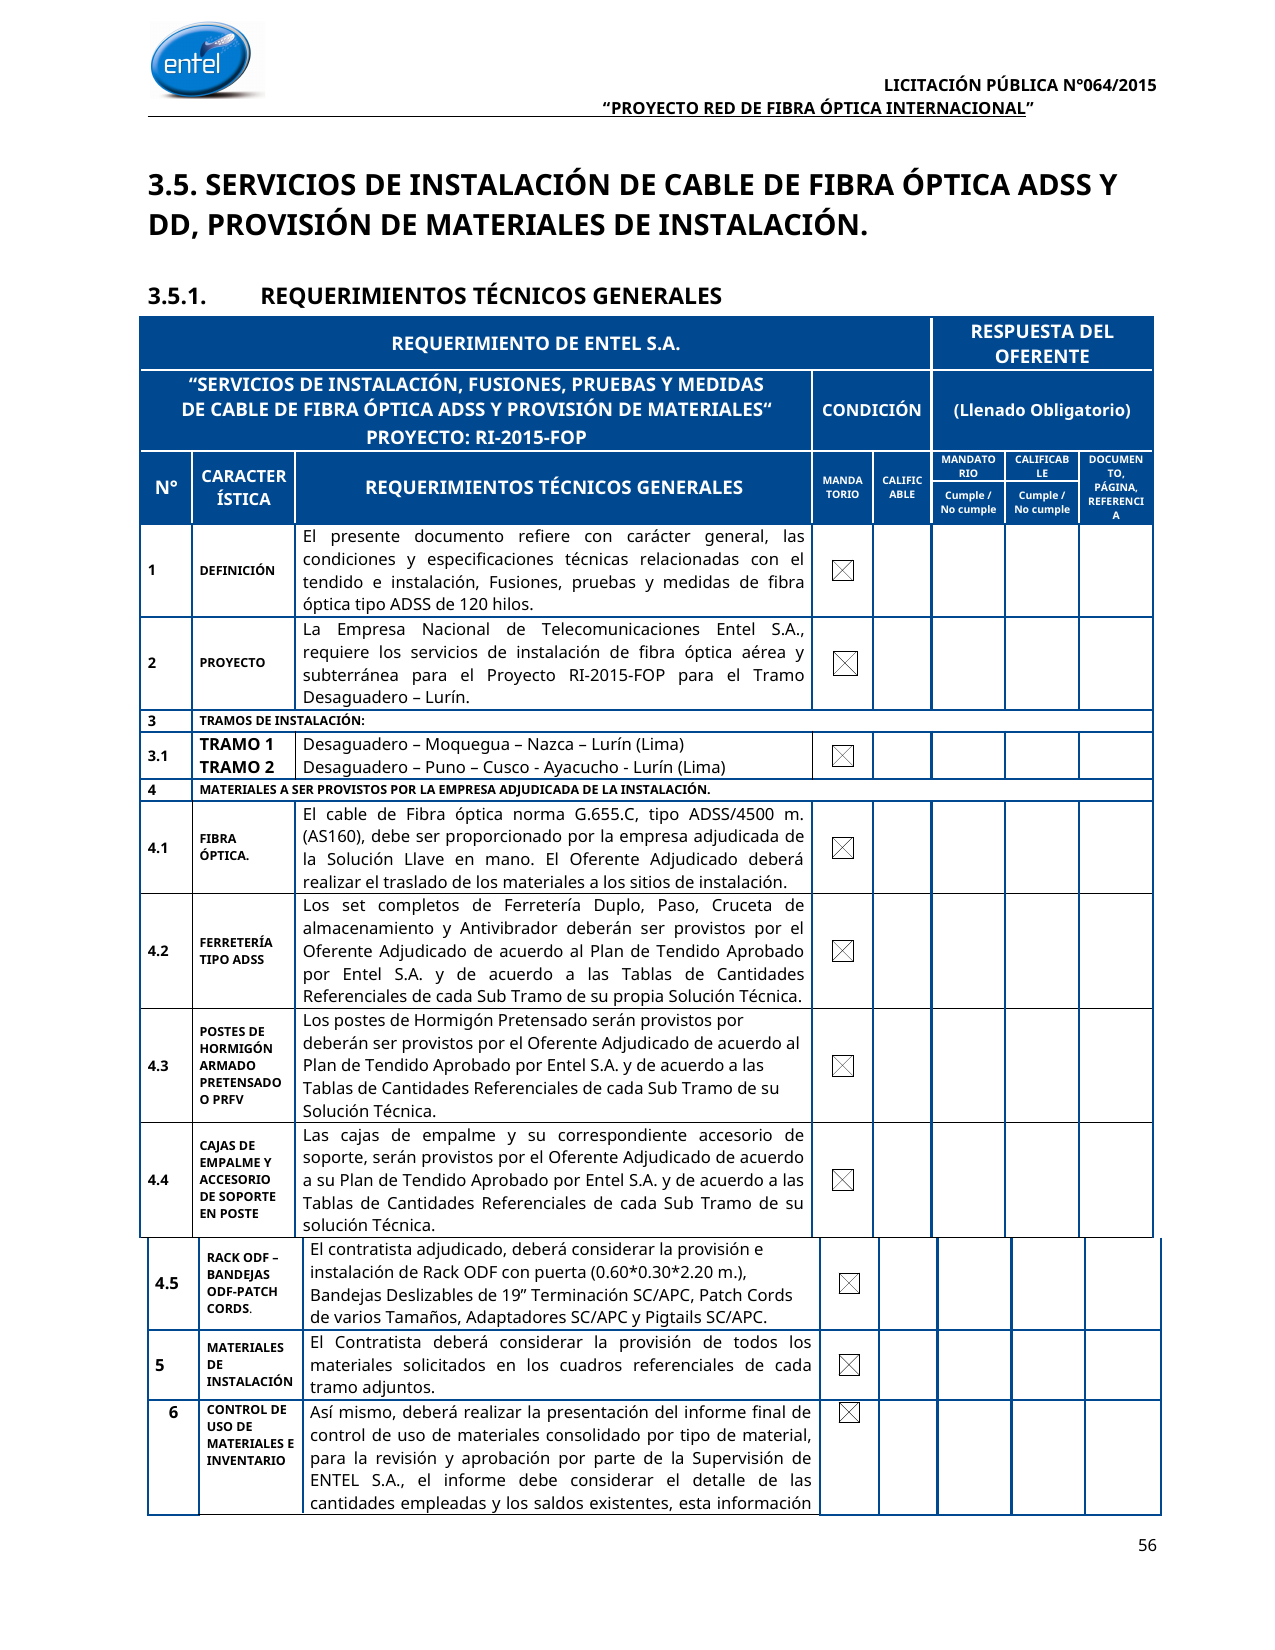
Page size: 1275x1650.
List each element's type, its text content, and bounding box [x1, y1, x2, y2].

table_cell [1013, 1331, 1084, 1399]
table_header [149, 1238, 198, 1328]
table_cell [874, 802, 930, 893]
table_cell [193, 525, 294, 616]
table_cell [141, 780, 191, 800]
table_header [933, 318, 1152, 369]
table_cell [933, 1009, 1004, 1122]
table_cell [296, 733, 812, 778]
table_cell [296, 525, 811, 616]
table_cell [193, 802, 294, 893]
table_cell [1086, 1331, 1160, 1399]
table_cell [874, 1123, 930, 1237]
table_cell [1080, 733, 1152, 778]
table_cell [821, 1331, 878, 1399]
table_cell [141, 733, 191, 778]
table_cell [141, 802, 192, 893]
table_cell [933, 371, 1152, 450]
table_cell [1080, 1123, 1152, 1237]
picture [150, 21, 266, 99]
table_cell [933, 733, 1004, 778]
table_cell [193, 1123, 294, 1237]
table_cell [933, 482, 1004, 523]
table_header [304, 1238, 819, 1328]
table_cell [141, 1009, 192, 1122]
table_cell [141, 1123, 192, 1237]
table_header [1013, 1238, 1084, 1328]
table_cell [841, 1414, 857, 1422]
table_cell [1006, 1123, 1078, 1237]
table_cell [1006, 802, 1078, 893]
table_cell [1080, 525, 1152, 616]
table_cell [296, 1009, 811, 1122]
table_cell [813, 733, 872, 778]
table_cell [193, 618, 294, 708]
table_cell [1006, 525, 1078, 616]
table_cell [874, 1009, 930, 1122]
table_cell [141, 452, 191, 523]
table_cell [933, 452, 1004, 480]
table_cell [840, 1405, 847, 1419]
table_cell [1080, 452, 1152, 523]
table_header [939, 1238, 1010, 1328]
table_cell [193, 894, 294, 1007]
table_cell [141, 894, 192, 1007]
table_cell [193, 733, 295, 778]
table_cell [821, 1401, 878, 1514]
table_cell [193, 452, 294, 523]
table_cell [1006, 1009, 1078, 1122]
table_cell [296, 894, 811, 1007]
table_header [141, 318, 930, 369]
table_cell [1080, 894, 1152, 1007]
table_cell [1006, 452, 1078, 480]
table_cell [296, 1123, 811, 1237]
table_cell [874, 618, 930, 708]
text 3.5. SERVICIOS DE INSTALACIÓN DE CABLE DE FIBRA ÓPTICA ADSS Y DD, PROVISIÓN DE MATERIALES DE INSTALACIÓN. [148, 165, 1157, 244]
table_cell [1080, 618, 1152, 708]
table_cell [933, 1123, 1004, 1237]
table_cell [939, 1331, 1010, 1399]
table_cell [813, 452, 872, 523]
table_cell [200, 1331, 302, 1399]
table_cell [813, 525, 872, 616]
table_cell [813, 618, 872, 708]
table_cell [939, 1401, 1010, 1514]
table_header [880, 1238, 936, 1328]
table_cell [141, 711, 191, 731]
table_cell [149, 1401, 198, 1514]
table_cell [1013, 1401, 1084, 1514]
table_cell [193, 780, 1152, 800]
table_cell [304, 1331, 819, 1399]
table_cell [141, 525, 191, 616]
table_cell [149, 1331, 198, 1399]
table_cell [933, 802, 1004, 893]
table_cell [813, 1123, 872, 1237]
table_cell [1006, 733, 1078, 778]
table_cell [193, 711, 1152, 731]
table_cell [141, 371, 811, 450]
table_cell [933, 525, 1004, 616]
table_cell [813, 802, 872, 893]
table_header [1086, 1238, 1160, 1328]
list REQUERIMIENTOS TÉCNICOS GENERALES [148, 280, 1157, 311]
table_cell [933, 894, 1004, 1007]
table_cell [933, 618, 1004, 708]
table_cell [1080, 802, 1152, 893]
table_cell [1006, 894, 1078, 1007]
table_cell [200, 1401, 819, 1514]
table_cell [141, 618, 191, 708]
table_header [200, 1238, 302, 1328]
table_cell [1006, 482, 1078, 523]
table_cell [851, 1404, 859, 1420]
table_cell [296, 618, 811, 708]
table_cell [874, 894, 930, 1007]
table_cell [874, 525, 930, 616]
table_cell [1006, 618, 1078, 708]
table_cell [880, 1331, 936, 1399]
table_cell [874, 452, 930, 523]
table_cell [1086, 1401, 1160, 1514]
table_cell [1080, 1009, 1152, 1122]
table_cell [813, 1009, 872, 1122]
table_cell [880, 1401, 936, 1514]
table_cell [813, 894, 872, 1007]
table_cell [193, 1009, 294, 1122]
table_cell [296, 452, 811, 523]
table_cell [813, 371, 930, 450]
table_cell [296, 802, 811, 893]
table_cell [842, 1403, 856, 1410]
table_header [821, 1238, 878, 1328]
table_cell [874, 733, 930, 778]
